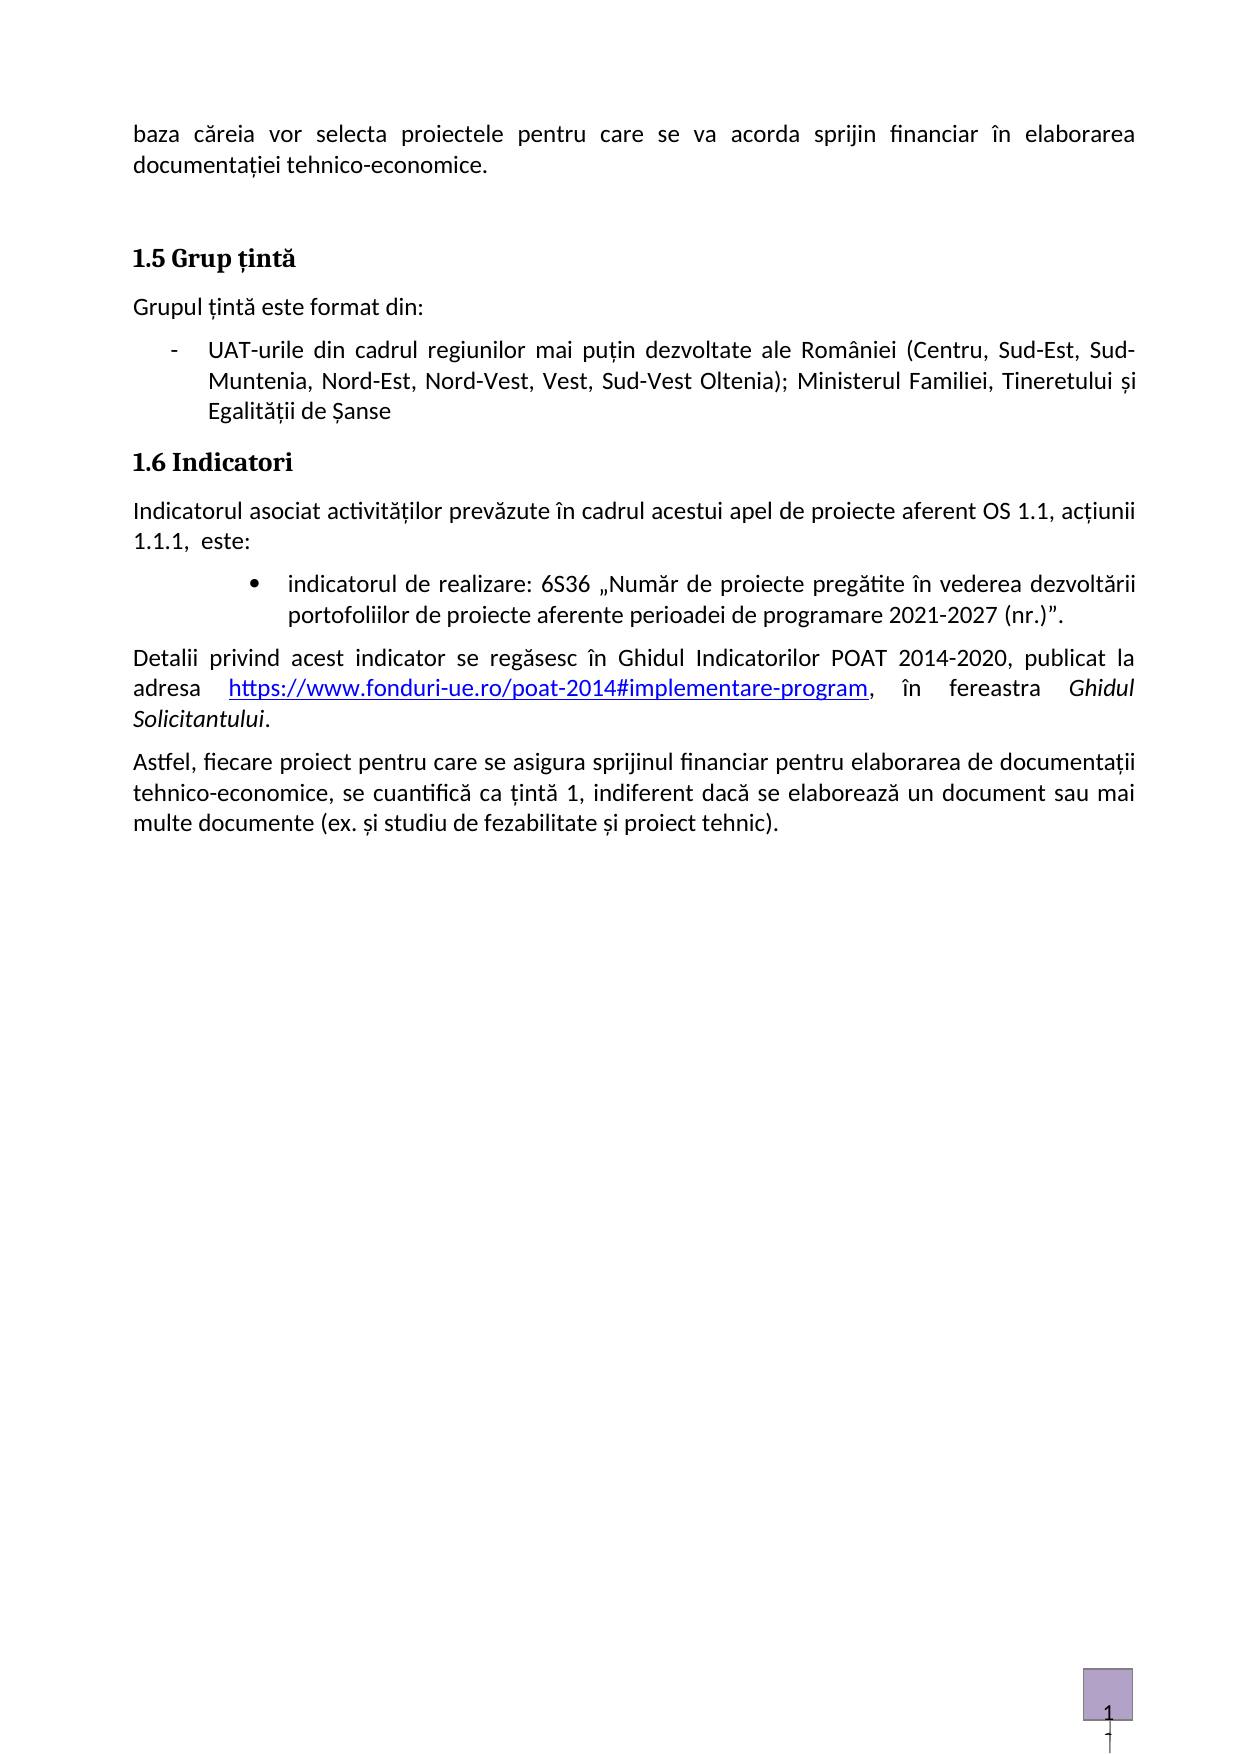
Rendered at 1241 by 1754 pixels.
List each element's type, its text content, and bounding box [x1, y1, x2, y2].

subtitle 1.6 Indicatori [133, 447, 1137, 478]
text Detalii privind acest indicator se regăsesc în Ghidul Indicatorilor POAT 2014-2020, publicat la adresa https://www.fonduri-ue.ro/poat-2014#implementare-program, în fereastra Ghidul Solicitantului. [133, 642, 1137, 734]
list UAT-urile din cadrul regiunilor mai puțin dezvoltate ale României (Centru, Sud-Est, Sud-Muntenia, Nord-Est, Nord-Vest, Vest, Sud-Vest Oltenia); Ministerul Familiei, Tineretului și Egalității de Șanse [170, 334, 1137, 426]
text Indicatorul asociat activităților prevăzute în cadrul acestui apel de proiecte aferent OS 1.1, acțiunii 1.1.1, este: [133, 495, 1137, 556]
list indicatorul de realizare: 6S36 „Număr de proiecte pregătite în vederea dezvoltării portofoliilor de proiecte aferente perioadei de programare 2021-2027 (nr.)”. [250, 568, 1137, 629]
text Astfel, fiecare proiect pentru care se asigura sprijinul financiar pentru elaborarea de documentații tehnico-economice, se cuantifică ca țintă 1, indiferent dacă se elaborează un document sau mai multe documente (ex. și studiu de fezabilitate și proiect tehnic). [133, 746, 1137, 838]
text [133, 118, 1137, 179]
text Grupul țintă este format din: [133, 291, 1137, 322]
subtitle 1.5 Grup țintă [133, 243, 1137, 274]
